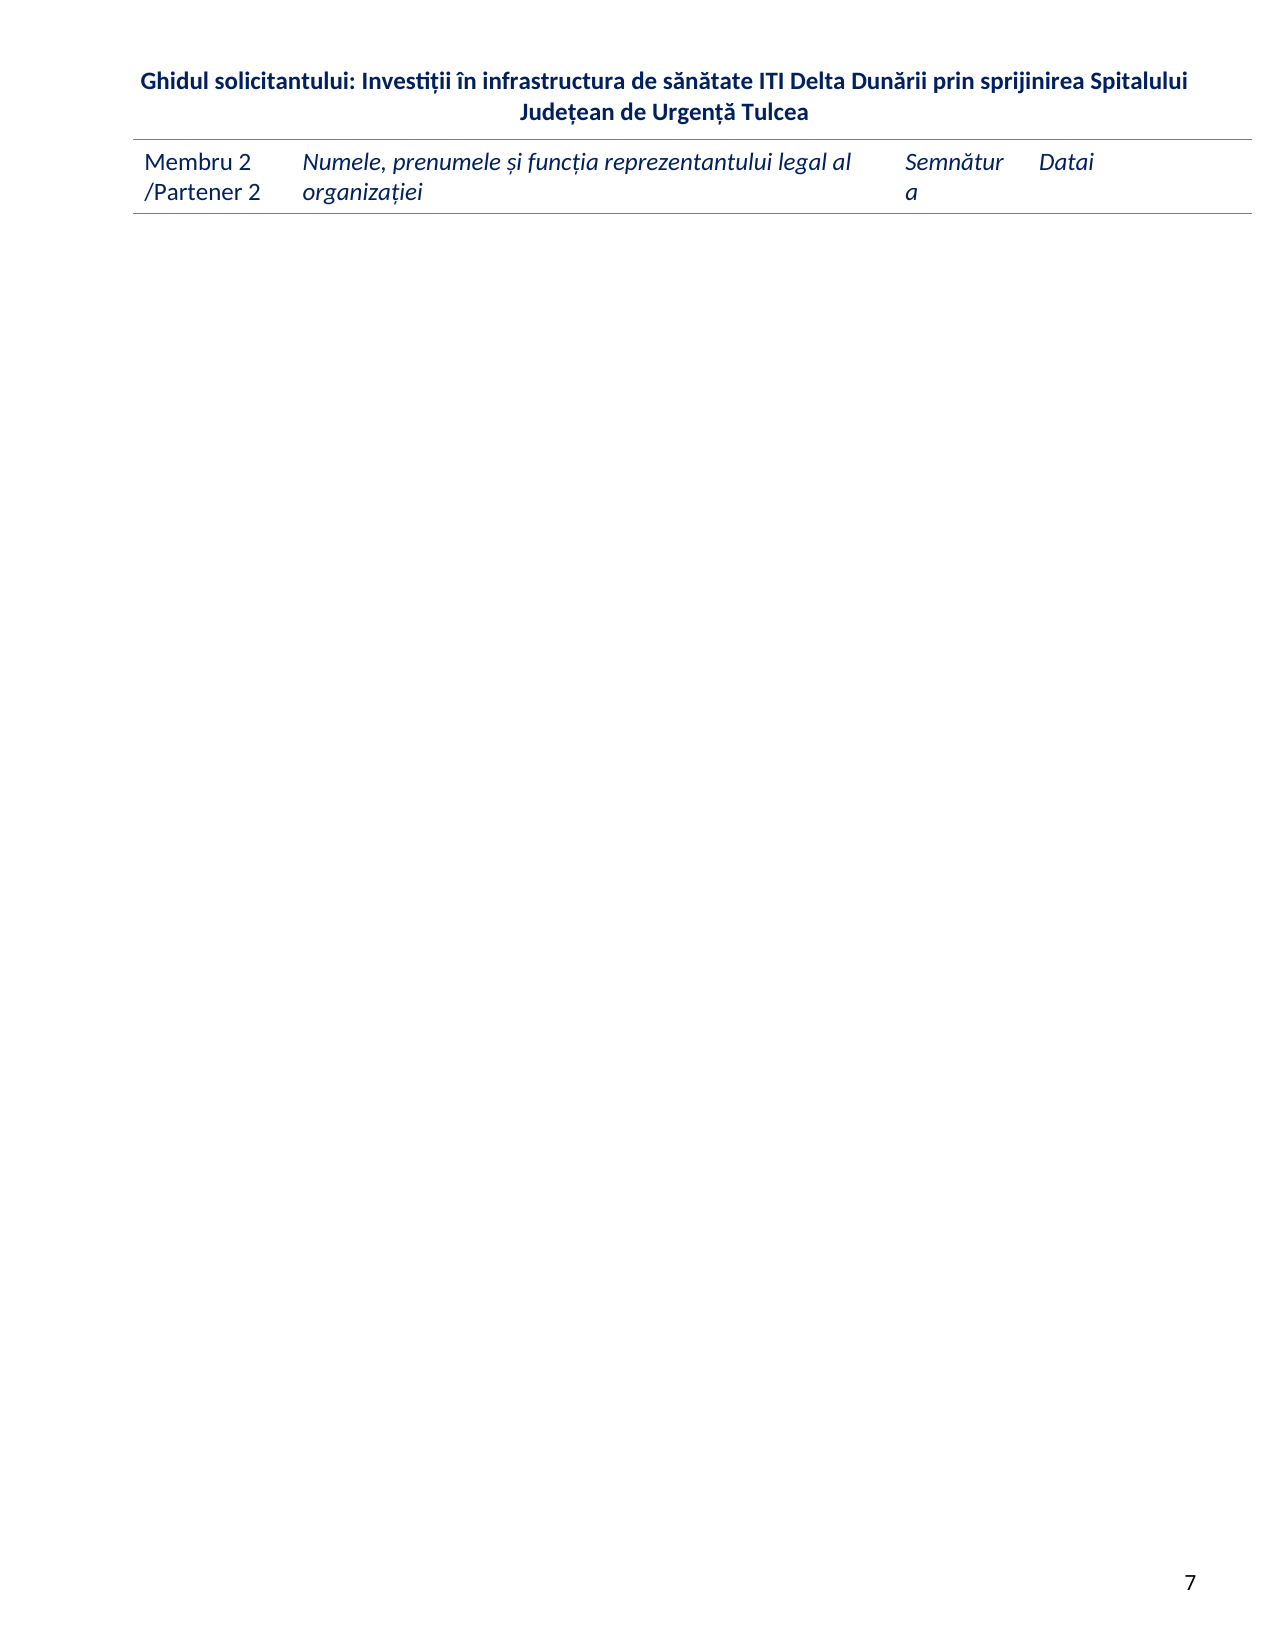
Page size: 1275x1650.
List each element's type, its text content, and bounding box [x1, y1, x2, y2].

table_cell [291, 140, 894, 213]
table_cell Semnătura [894, 140, 1028, 213]
table_cell Datai [1028, 140, 1252, 213]
table_cell Membru 2 /Partener 2 [133, 140, 291, 213]
